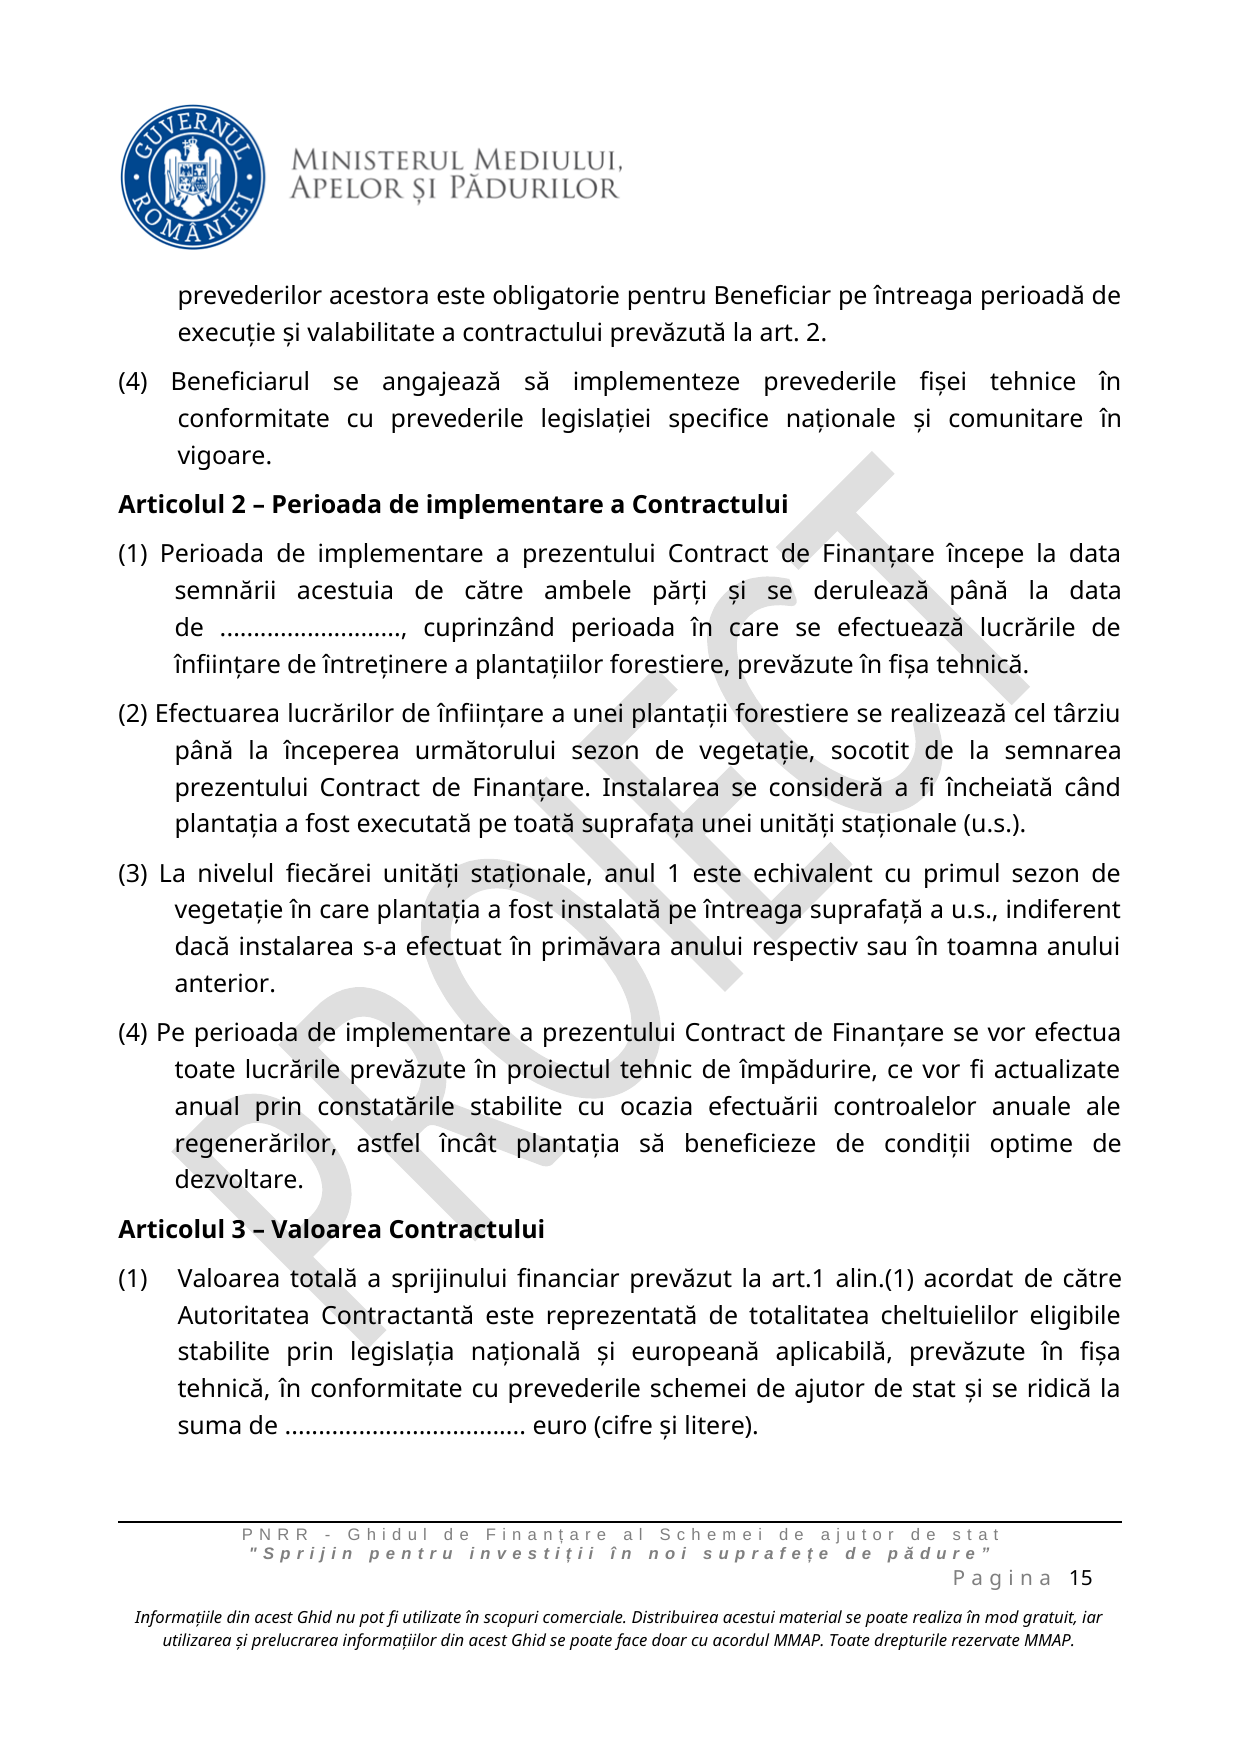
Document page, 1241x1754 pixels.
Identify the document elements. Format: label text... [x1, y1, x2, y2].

picture [118, 103, 649, 250]
text (1) Valoarea totală a sprijinului financiar prevăzut la art.1 alin.(1) acordat de către Autoritatea Contractantă este reprezentată de totalitatea cheltuielilor eligibile stabilite prin legislația națională și europeană aplicabilă, prevăzute în fișa tehnică, în conformitate cu prevederile schemei de ajutor de stat și se ridică la suma de .................................... euro (cifre şi litere). [118, 1261, 1122, 1442]
text (3) La nivelul fiecărei unități staționale, anul 1 este echivalent cu primul sezon de vegetație în care plantația a fost instalată pe întreaga suprafață a u.s., indiferent dacă instalarea s-a efectuat în primăvara anului respectiv sau în toamna anului anterior. [118, 855, 1122, 1000]
text Articolul 2 – Perioada de implementare a Contractului [118, 487, 1122, 521]
text (2) Efectuarea lucrărilor de înfiinţare a unei plantații forestiere se realizează cel târziu până la începerea următorului sezon de vegetație, socotit de la semnarea prezentului Contract de Finanțare. Instalarea se consideră a fi încheiată când plantația a fost executată pe toată suprafața unei unități staționale (u.s.). [118, 696, 1122, 840]
text (1) Perioada de implementare a prezentului Contract de Finanțare începe la data semnării acestuia de către ambele părţi şi se derulează până la data de ..........................., cuprinzând perioada în care se efectuează lucrările de înfiinţare de întreținere a plantațiilor forestiere, prevăzute în fișa tehnică. [118, 536, 1122, 681]
text (4) Pe perioada de implementare a prezentului Contract de Finanțare se vor efectua toate lucrările prevăzute în proiectul tehnic de împădurire, ce vor fi actualizate anual prin constatările stabilite cu ocazia efectuării controalelor anuale ale regenerărilor, astfel încât plantația să beneficieze de condiții optime de dezvoltare. [118, 1015, 1122, 1196]
text Articolul 3 – Valoarea Contractului [118, 1211, 1122, 1245]
text (4) Beneficiarul se angajează să implementeze prevederile fișei tehnice în conformitate cu prevederile legislaţiei specifice naţionale şi comunitare în vigoare. [118, 364, 1122, 472]
